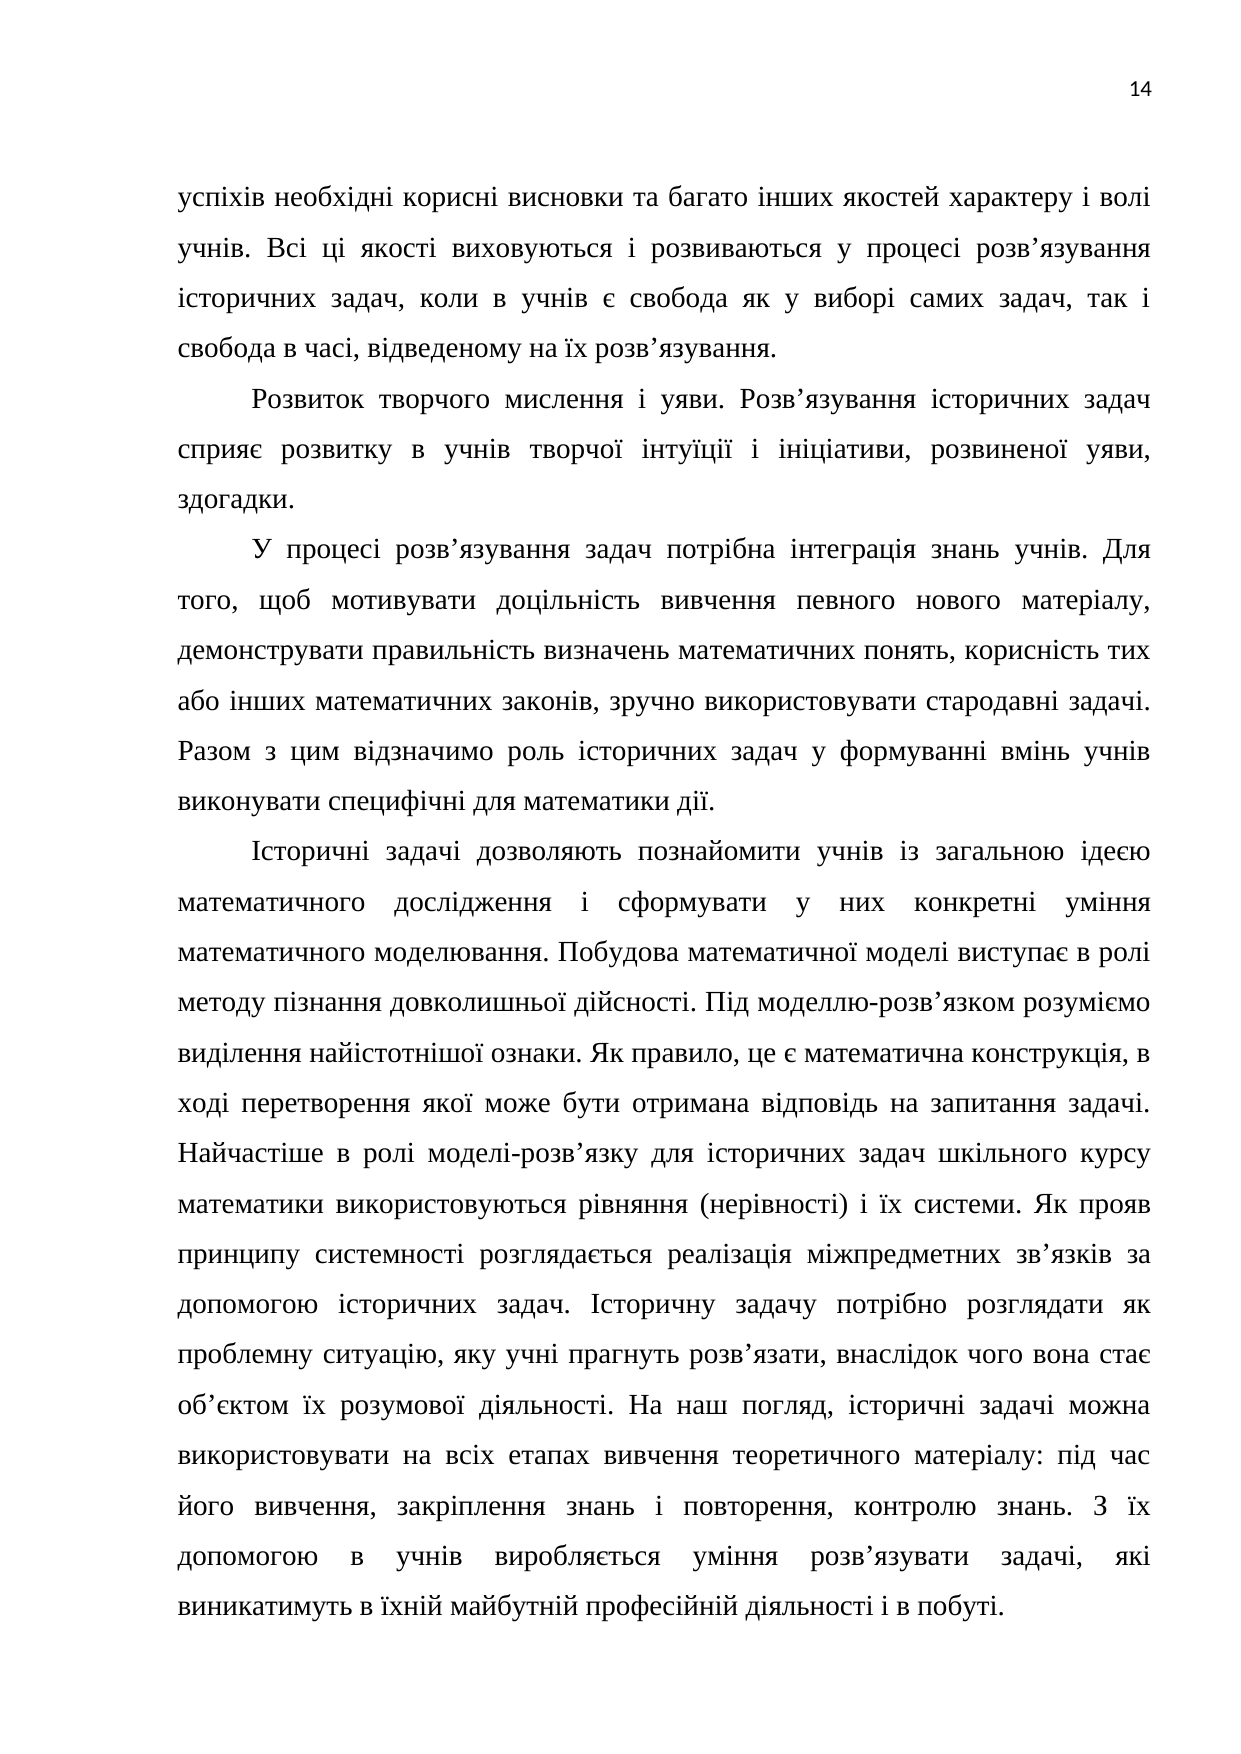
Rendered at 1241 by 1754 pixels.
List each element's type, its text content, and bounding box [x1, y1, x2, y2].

text Історичні задачі дозволяють познайомити учнів із загальною ідеєю математичного дослідження і сформувати у них конкретні уміння математичного моделювання. Побудова математичної моделі виступає в ролі методу пізнання довколишньої дійсності. Під моделлю-розв’язком розуміємо виділення найістотнішої ознаки. Як правило, це є математична конструкція, в ході перетворення якої може бути отримана відповідь на запитання задачі. Найчастіше в ролі моделі-розв’язку для історичних задач шкільного курсу математики використовуються рівняння (нерівності) і їх системи. Як прояв принципу системності розглядається реалізація міжпредметних зв’язків за допомогою історичних задач. Історичну задачу потрібно розглядати як проблемну ситуацію, яку учні прагнуть розв’язати, внаслідок чого вона стає об’єктом їх розумової діяльності. На наш погляд, історичні задачі можна використовувати на всіх етапах вивчення теоретичного матеріалу: під час його вивчення, закріплення знань і повторення, контролю знань. З їх допомогою в учнів виробляється уміння розв’язувати задачі, які виникатимуть в їхній майбутній професійній діяльності і в побуті. [177, 833, 1152, 1622]
text Розвиток творчого мислення і уяви. Розв’язування історичних задач сприяє розвитку в учнів творчої інтуїції і ініціативи, розвиненої уяви, здогадки. [177, 381, 1152, 515]
text У процесі розв’язування задач потрібна інтеграція знань учнів. Для того, щоб мотивувати доцільність вивчення певного нового матеріалу, демонструвати правильність визначень математичних понять, корисність тих або інших математичних законів, зручно використовувати стародавні задачі. Разом з цим відзначимо роль історичних задач у формуванні вмінь учнів виконувати специфічні для математики дії. [177, 532, 1152, 817]
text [177, 179, 1152, 364]
